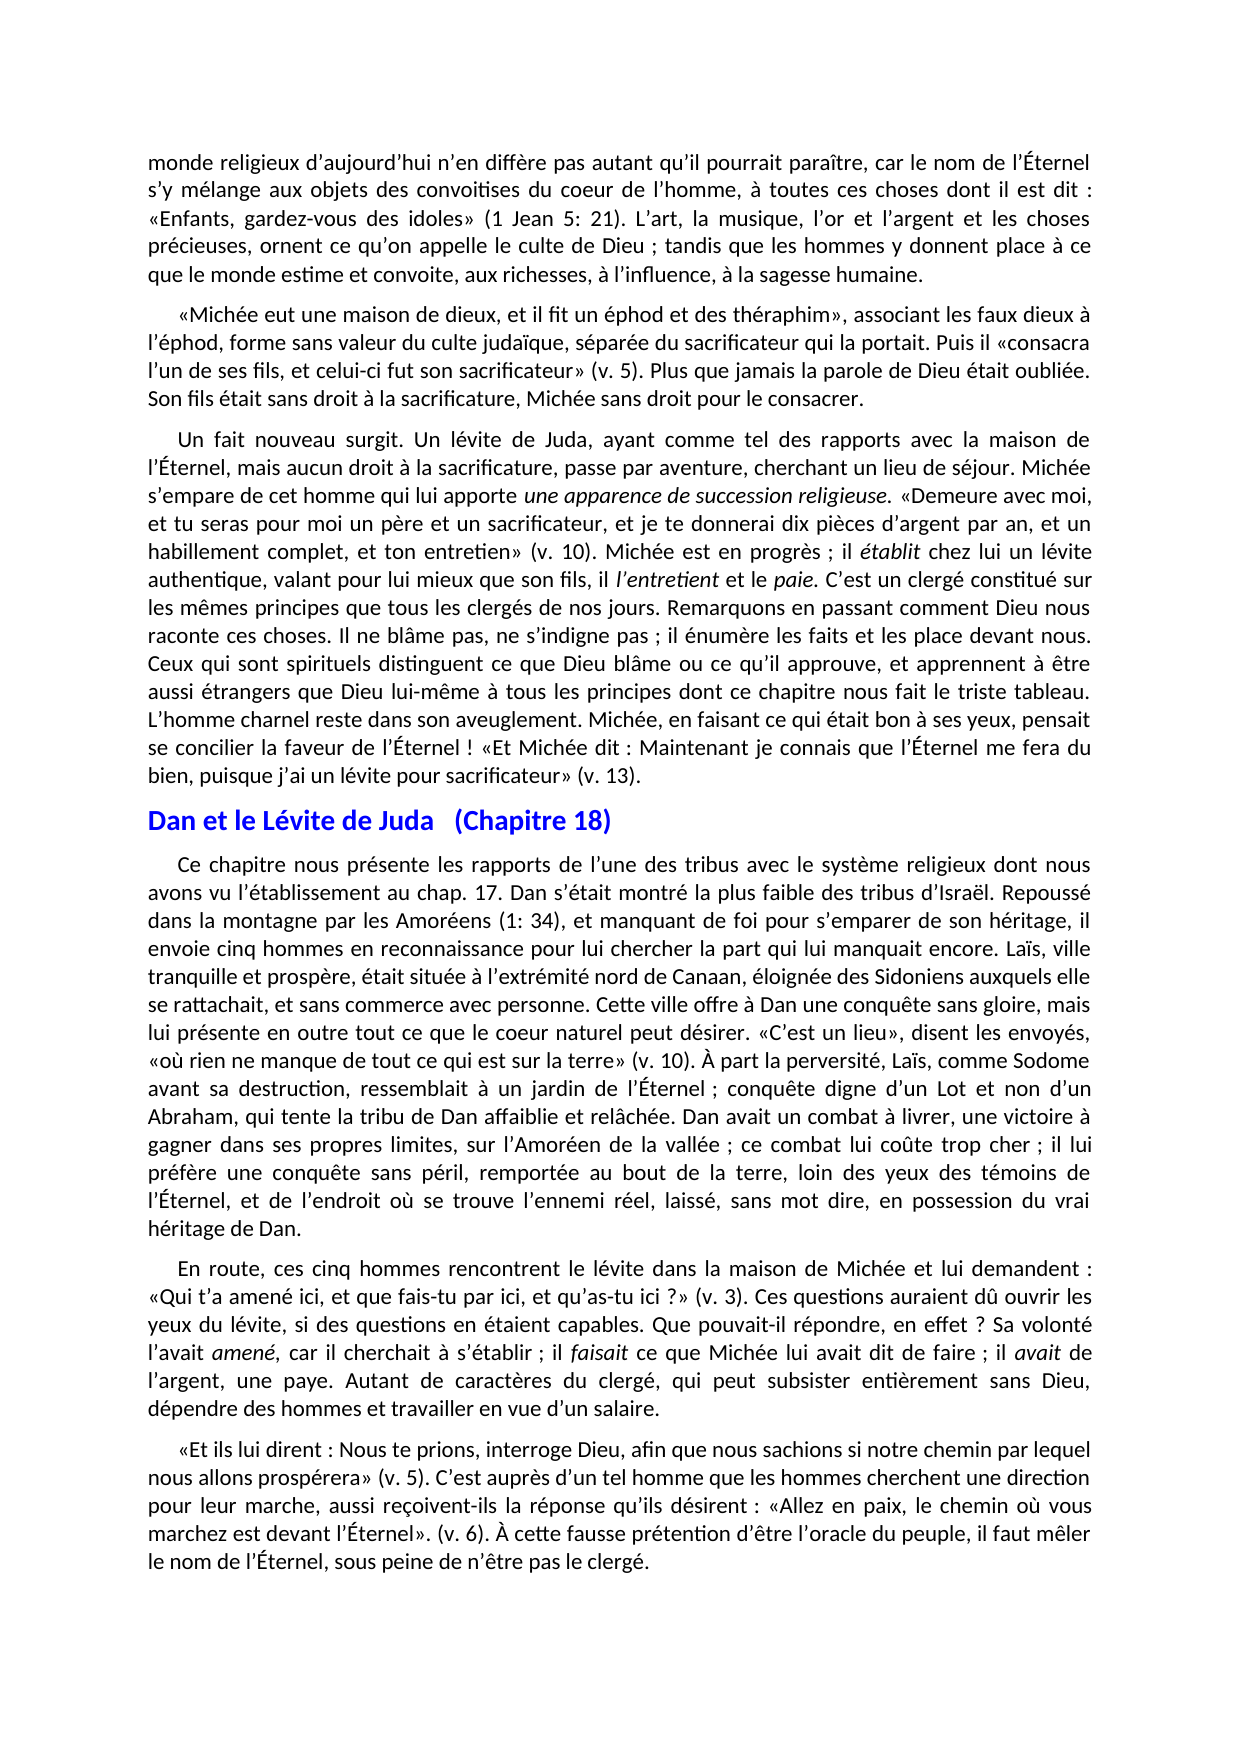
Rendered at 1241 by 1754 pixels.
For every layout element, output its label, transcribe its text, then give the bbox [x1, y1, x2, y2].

text En route, ces cinq hommes rencontrent le lévite dans la maison de Michée et lui demandent : «Qui t’a amené ici, et que fais-tu par ici, et qu’as-tu ici ?» (v. 3). Ces questions auraient dû ouvrir les yeux du lévite, si des questions en étaient capables. Que pouvait-il répondre, en effet ? Sa volonté l’avait amené, car il cherchait à s’établir ; il faisait ce que Michée lui avait dit de faire ; il avait de l’argent, une paye. Autant de caractères du clergé, qui peut subsister entièrement sans Dieu, dépendre des hommes et travailler en vue d’un salaire. [148, 1254, 1093, 1423]
text Ce chapitre nous présente les rapports de l’une des tribus avec le système religieux dont nous avons vu l’établissement au chap. 17. Dan s’était montré la plus faible des tribus d’Israël. Repoussé dans la montagne par les Amoréens (1: 34), et manquant de foi pour s’emparer de son héritage, il envoie cinq hommes en reconnaissance pour lui chercher la part qui lui manquait encore. Laïs, ville tranquille et prospère, était située à l’extrémité nord de Canaan, éloignée des Sidoniens auxquels elle se rattachait, et sans commerce avec personne. Cette ville offre à Dan une conquête sans gloire, mais lui présente en outre tout ce que le coeur naturel peut désirer. «C’est un lieu», disent les envoyés, «où rien ne manque de tout ce qui est sur la terre» (v. 10). À part la perversité, Laïs, comme Sodome avant sa destruction, ressemblait à un jardin de l’Éternel ; conquête digne d’un Lot et non d’un Abraham, qui tente la tribu de Dan affaiblie et relâchée. Dan avait un combat à livrer, une victoire à gagner dans ses propres limites, sur l’Amoréen de la vallée ; ce combat lui coûte trop cher ; il lui préfère une conquête sans péril, remportée au bout de la terre, loin des yeux des témoins de l’Éternel, et de l’endroit où se trouve l’ennemi réel, laissé, sans mot dire, en possession du vrai héritage de Dan. [148, 850, 1093, 1242]
subtitle Dan et le Lévite de Juda (Chapitre 18) [148, 802, 1093, 837]
text «Michée eut une maison de dieux, et il fit un éphod et des théraphim», associant les faux dieux à l’éphod, forme sans valeur du culte judaïque, séparée du sacrificateur qui la portait. Puis il «consacra l’un de ses fils, et celui-ci fut son sacrificateur» (v. 5). Plus que jamais la parole de Dieu était oubliée. Son fils était sans droit à la sacrificature, Michée sans droit pour le consacrer. [148, 300, 1093, 412]
text «Et ils lui dirent : Nous te prions, interroge Dieu, afin que nous sachions si notre chemin par lequel nous allons prospérera» (v. 5). C’est auprès d’un tel homme que les hommes cherchent une direction pour leur marche, aussi reçoivent-ils la réponse qu’ils désirent : «Allez en paix, le chemin où vous marchez est devant l’Éternel». (v. 6). À cette fausse prétention d’être l’oracle du peuple, il faut mêler le nom de l’Éternel, sous peine de n’être pas le clergé. [148, 1435, 1093, 1575]
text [148, 148, 1093, 288]
text Un fait nouveau surgit. Un lévite de Juda, ayant comme tel des rapports avec la maison de l’Éternel, mais aucun droit à la sacrificature, passe par aventure, cherchant un lieu de séjour. Michée s’empare de cet homme qui lui apporte une apparence de succession religieuse. «Demeure avec moi, et tu seras pour moi un père et un sacrificateur, et je te donnerai dix pièces d’argent par an, et un habillement complet, et ton entretien» (v. 10). Michée est en progrès ; il établit chez lui un lévite authentique, valant pour lui mieux que son fils, il l’entretient et le paie. C’est un clergé constitué sur les mêmes principes que tous les clergés de nos jours. Remarquons en passant comment Dieu nous raconte ces choses. Il ne blâme pas, ne s’indigne pas ; il énumère les faits et les place devant nous. Ceux qui sont spirituels distinguent ce que Dieu blâme ou ce qu’il approuve, et apprennent à être aussi étrangers que Dieu lui-même à tous les principes dont ce chapitre nous fait le triste tableau. L’homme charnel reste dans son aveuglement. Michée, en faisant ce qui était bon à ses yeux, pensait se concilier la faveur de l’Éternel ! «Et Michée dit : Maintenant je connais que l’Éternel me fera du bien, puisque j’ai un lévite pour sacrificateur» (v. 13). [148, 425, 1093, 789]
